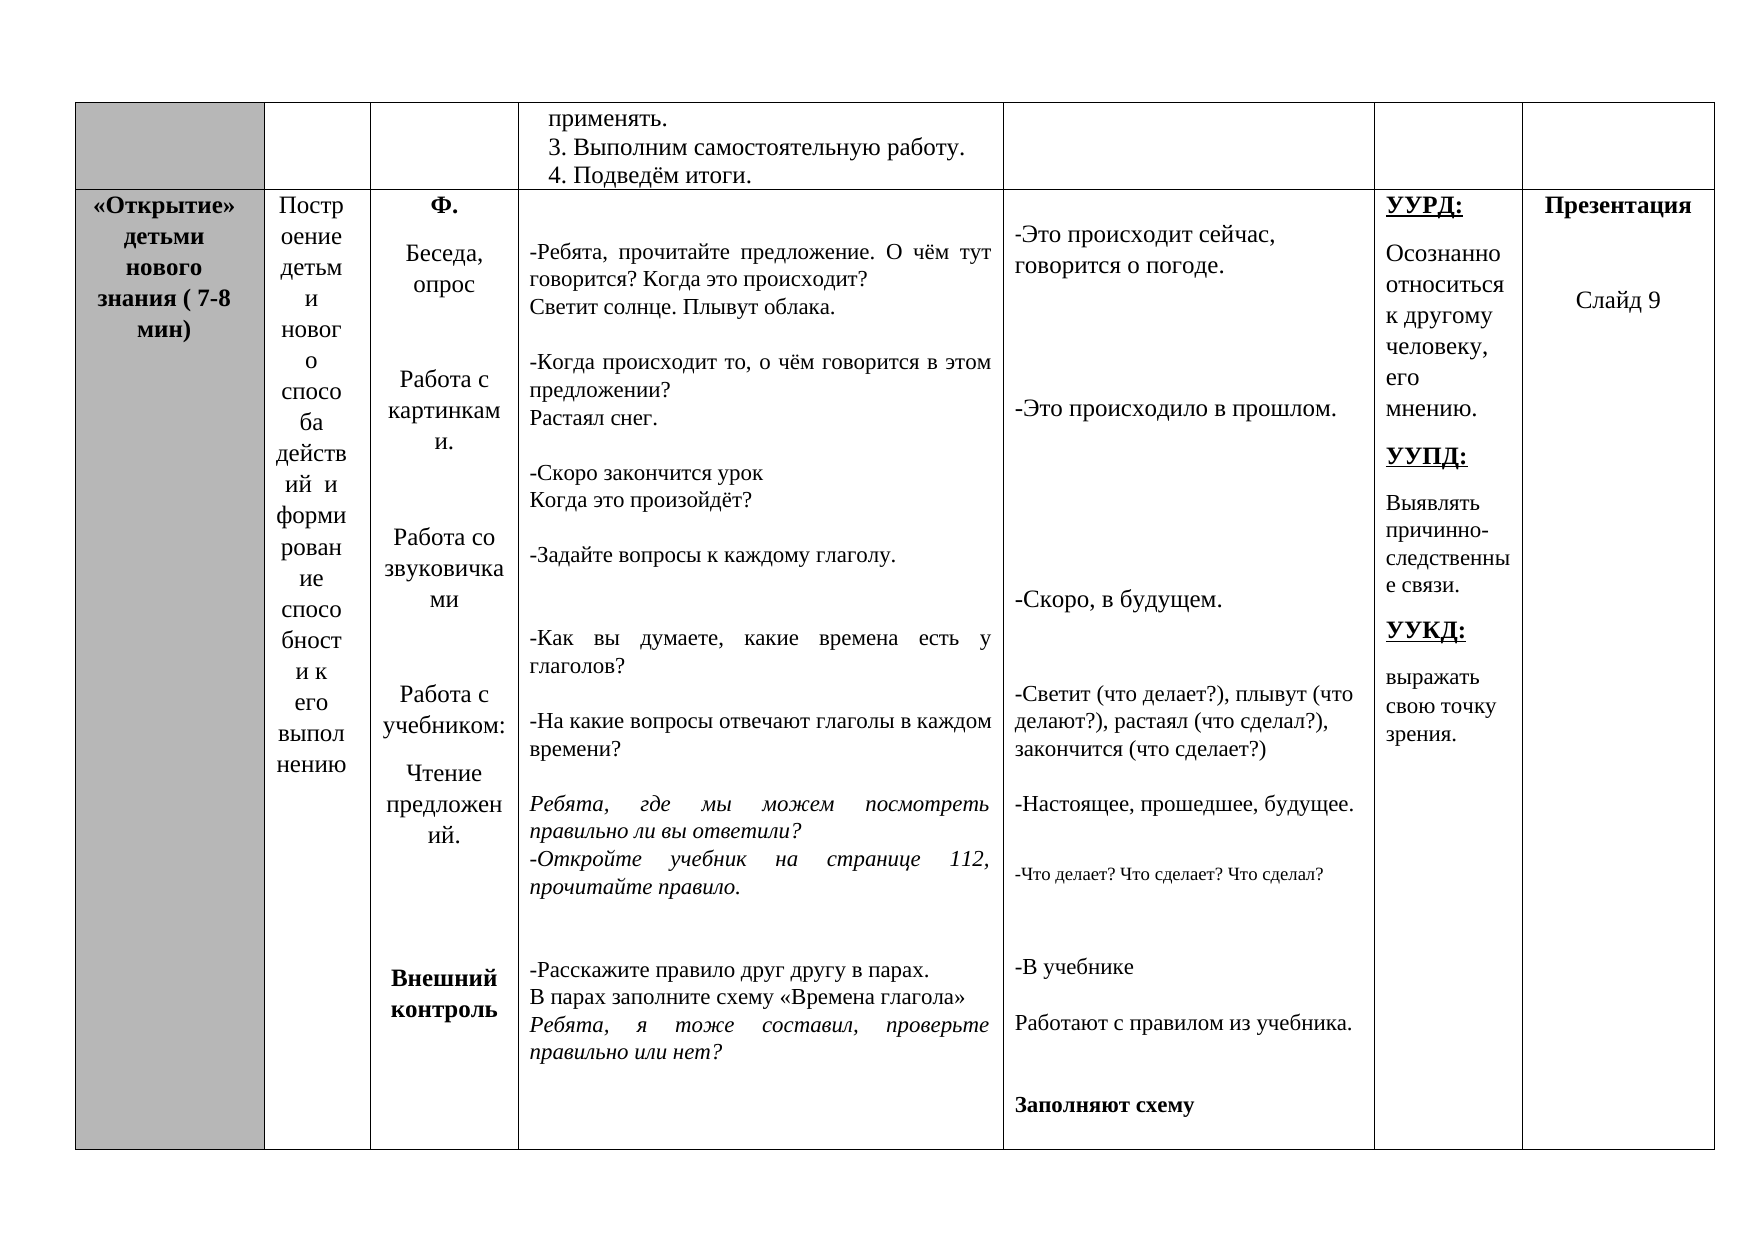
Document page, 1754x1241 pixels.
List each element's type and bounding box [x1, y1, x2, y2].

table_cell [1004, 190, 1374, 1149]
table_cell [265, 190, 370, 1149]
table_cell [1375, 190, 1522, 1149]
table_cell [519, 190, 1003, 1149]
table_cell [371, 190, 518, 1149]
table_cell [265, 103, 370, 189]
table_cell [76, 190, 264, 1149]
table_cell [76, 103, 264, 189]
table_cell [371, 103, 518, 189]
table_cell [1523, 103, 1714, 189]
table_cell [1523, 190, 1714, 1149]
table_cell [1004, 103, 1374, 189]
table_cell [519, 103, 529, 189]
table_cell [1375, 103, 1522, 189]
